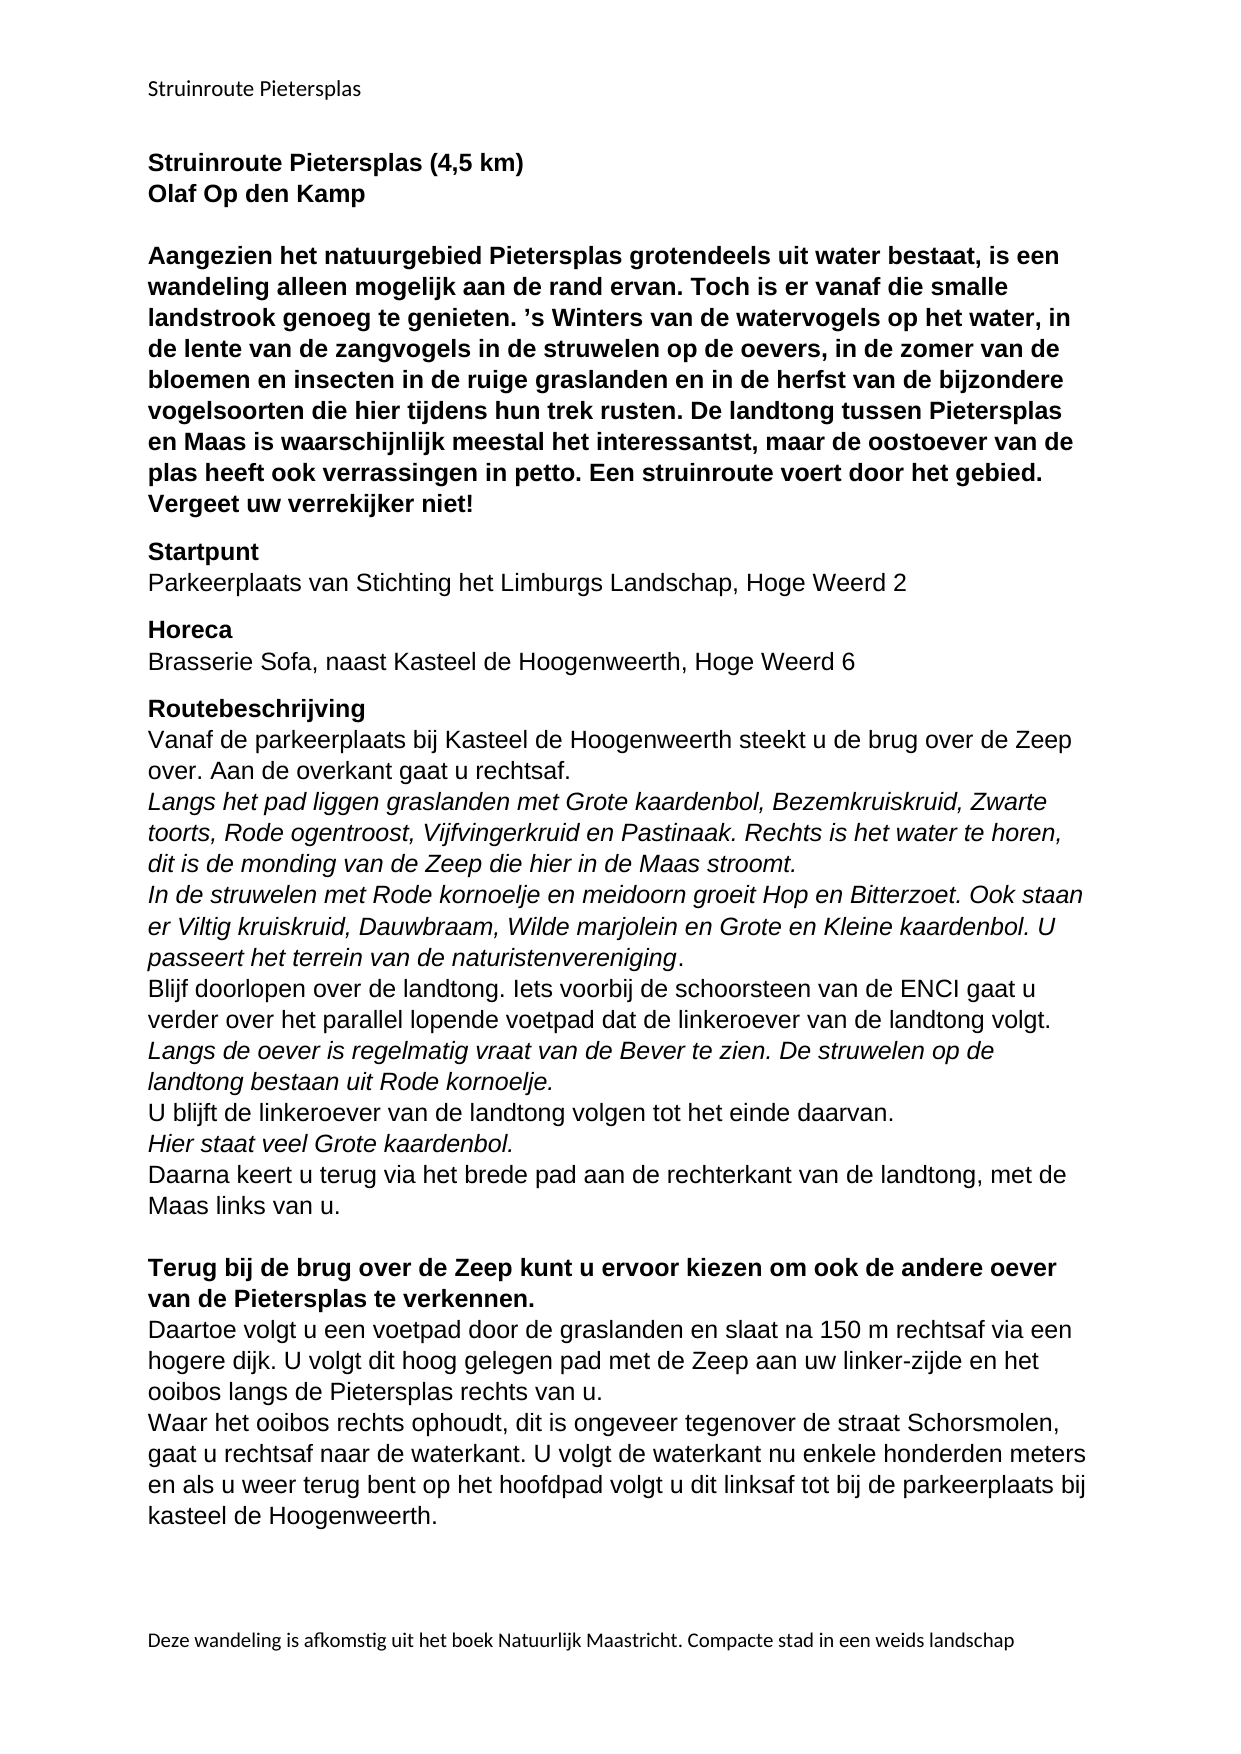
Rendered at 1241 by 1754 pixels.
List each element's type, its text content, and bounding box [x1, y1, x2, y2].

text Startpunt Parkeerplaats van Stichting het Limburgs Landschap, Hoge Weerd 2 [148, 537, 1093, 597]
text Langs het pad liggen graslanden met Grote kaardenbol, Bezemkruiskruid, Zwarte toorts, Rode ogentroost, Vijfvingerkruid en Pastinaak. Rechts is het water te horen, dit is de monding van de Zeep die hier in de Maas stroomt. In de struwelen met Rode kornoelje en meidoorn groeit Hop en Bitterzoet. Ook staan er Viltig kruiskruid, Dauwbraam, Wilde marjolein en Grote en Kleine kaardenbol. U passeert het terrein van de naturistenvereniging. [148, 787, 1093, 971]
text Struinroute Pietersplas (4,5 km) [148, 148, 1093, 176]
text Daarna keert u terug via het brede pad aan de rechterkant van de landtong, met de Maas links van u. [148, 1160, 1093, 1220]
text Routebeschrijving Vanaf de parkeerplaats bij Kasteel de Hoogenweerth steekt u de brug over de Zeep over. Aan de overkant gaat u rechtsaf. [148, 694, 1093, 785]
text Horeca Brasserie Sofa, naast Kasteel de Hoogenweerth, Hoge Weerd 6 [148, 616, 1093, 675]
text Langs de oever is regelmatig vraat van de Bever te zien. De struwelen op de landtong bestaan uit Rode kornoelje. [148, 1036, 1093, 1096]
text Terug bij de brug over de Zeep kunt u ervoor kiezen om ook de andere oever van de Pietersplas te verkennen. [148, 1253, 1093, 1313]
text U blijft de linkeroever van de landtong volgen tot het einde daarvan. [148, 1098, 1093, 1127]
text Blijf doorlopen over de landtong. Iets voorbij de schoorsteen van de ENCI gaat u verder over het parallel lopende voetpad dat de linkeroever van de landtong volgt. [148, 974, 1093, 1033]
text Hier staat veel Grote kaardenbol. [148, 1129, 1093, 1158]
text Daartoe volgt u een voetpad door de graslanden en slaat na 150 m rechtsaf via een hogere dijk. U volgt dit hoog gelegen pad met de Zeep aan uw linker-zijde en het ooibos langs de Pietersplas rechts van u. Waar het ooibos rechts ophoudt, dit is ongeveer tegenover de straat Schorsmolen, gaat u rechtsaf naar de waterkant. U volgt de waterkant nu enkele honderden meters en als u weer terug bent op het hoofdpad volgt u dit linksaf tot bij de parkeerplaats bij kasteel de Hoogenweerth. [148, 1315, 1093, 1530]
text Olaf Op den Kamp Aangezien het natuurgebied Pietersplas grotendeels uit water bestaat, is een wandeling alleen mogelijk aan de rand ervan. Toch is er vanaf die smalle landstrook genoeg te genieten. ’s Winters van de watervogels op het water, in de lente van de zangvogels in de struwelen op de oevers, in de zomer van de bloemen en insecten in de ruige graslanden en in de herfst van de bijzondere vogelsoorten die hier tijdens hun trek rusten. De landtong tussen Pietersplas en Maas is waarschijnlijk meestal het interessantst, maar de oostoever van de plas heeft ook verrassingen in petto. Een struinroute voert door het gebied. Vergeet uw verrekijker niet! [148, 179, 1093, 518]
